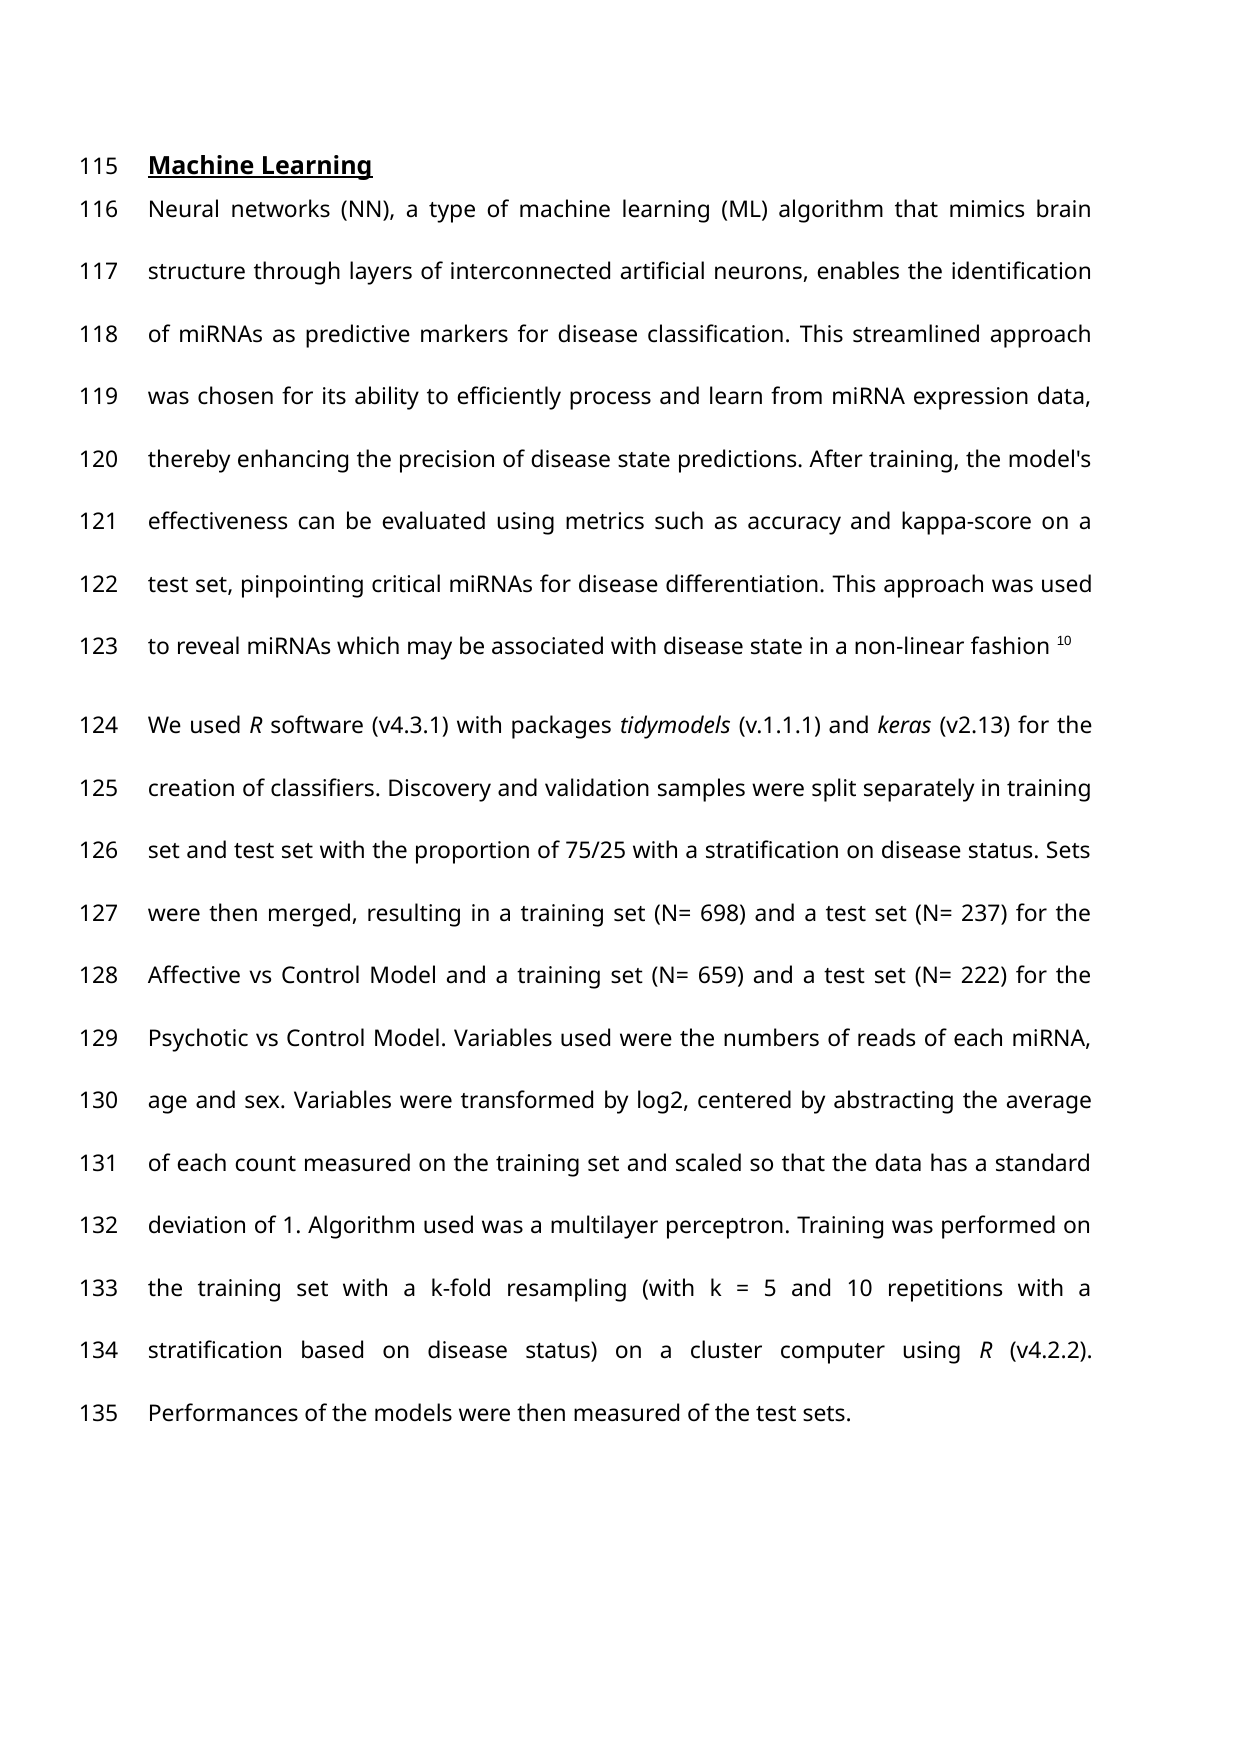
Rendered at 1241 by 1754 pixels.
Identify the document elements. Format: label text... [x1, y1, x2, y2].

text Neural networks (NN), a type of machine learning (ML) algorithm that mimics brain structure through layers of interconnected artificial neurons, enables the identification of miRNAs as predictive markers for disease classification. This streamlined approach was chosen for its ability to efficiently process and learn from miRNA expression data, thereby enhancing the precision of disease state predictions. After training, the model's effectiveness can be evaluated using metrics such as accuracy and kappa-score on a test set, pinpointing critical miRNAs for disease differentiation. This approach was used to reveal miRNAs which may be associated with disease state in a non-linear fashion 10 [148, 193, 1093, 661]
subtitle Machine Learning [148, 148, 1093, 182]
text We used R software (v4.3.1) with packages tidymodels (v.1.1.1) and keras (v2.13) for the creation of classifiers. Discovery and validation samples were split separately in training set and test set with the proportion of 75/25 with a stratification on disease status. Sets were then merged, resulting in a training set (N= 698) and a test set (N= 237) for the Affective vs Control Model and a training set (N= 659) and a test set (N= 222) for the Psychotic vs Control Model. Variables used were the numbers of reads of each miRNA, age and sex. Variables were transformed by log2, centered by abstracting the average of each count measured on the training set and scaled so that the data has a standard deviation of 1. Algorithm used was a multilayer perceptron. Training was performed on the training set with a k-fold resampling (with k = 5 and 10 repetitions with a stratification based on disease status) on a cluster computer using R (v4.2.2). Performances of the models were then measured of the test sets. [148, 709, 1093, 1428]
